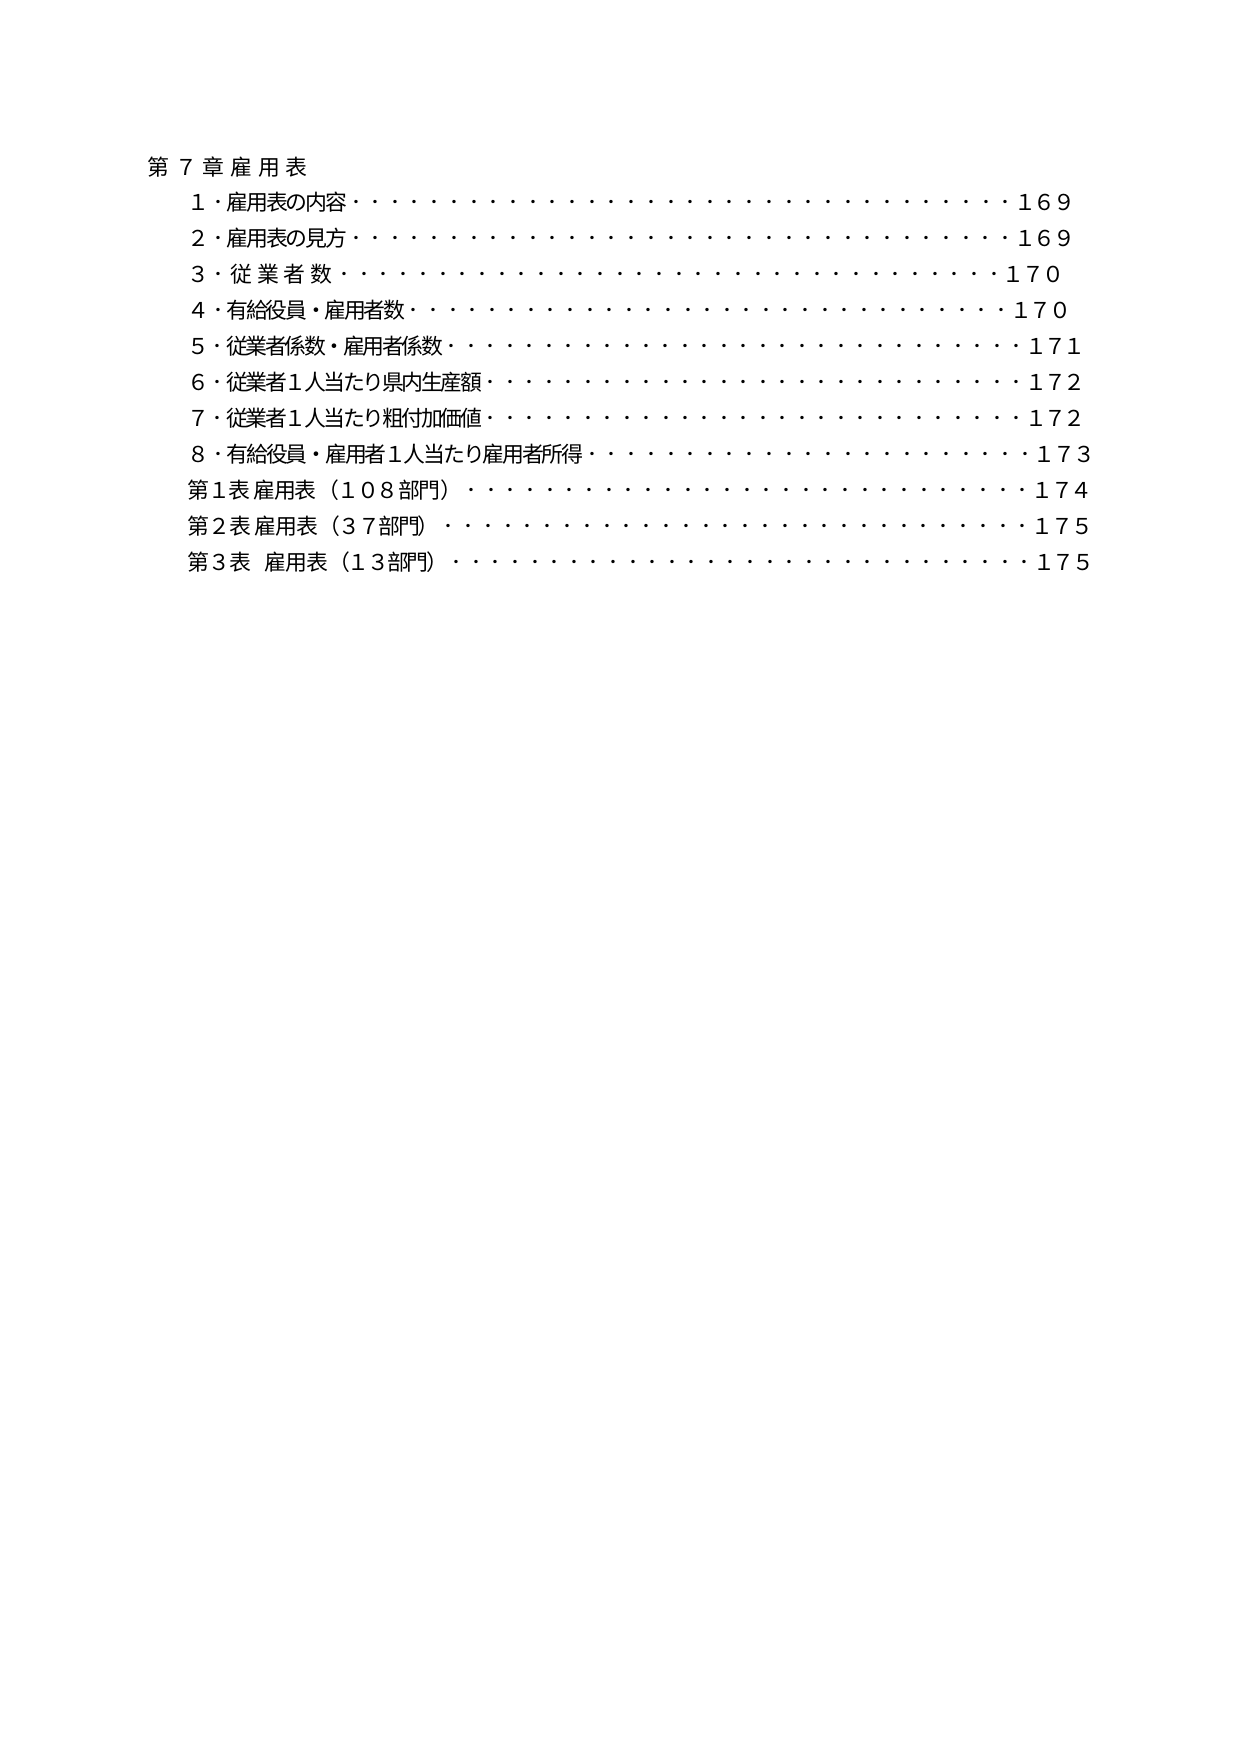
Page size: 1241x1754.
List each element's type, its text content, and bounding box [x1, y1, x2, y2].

text ５．従業者係数・雇用者係数．．．．．．．．．．．．．．．．．．．．．．．．．．．．．．１７１ [187, 331, 1117, 361]
text ３． 従 業 者 数 ．．．．．．．．．．．．．．．．．．．．．．．．．．．．．．．．．．１７０ [187, 259, 1117, 289]
text １．雇用表の内容．．．．．．．．．．．．．．．．．．．．．．．．．．．．．．．．．．１６９ [187, 187, 1117, 217]
text 第 ７ 章 雇 用 表 [148, 151, 1117, 181]
text ４．有給役員・雇用者数．．．．．．．．．．．．．．．．．．．．．．．．．．．．．．．１７０ [187, 295, 1117, 325]
text ２．雇用表の見方．．．．．．．．．．．．．．．．．．．．．．．．．．．．．．．．．．１６９ [187, 223, 1117, 253]
text ６．従業者１人当たり県内生産額．．．．．．．．．．．．．．．．．．．．．．．．．．．．１７２ [187, 367, 1117, 397]
text ８．有給役員・雇用者１人当たり雇用者所得．．．．．．．．．．．．．．．．．．．．．．．１７３ 第１表 雇用表（１０８部門）．．．．．．．．．．．．．．．．．．．．．．．．．．．．．１７４ 第２表 雇用表（３７部門）．．．．．．．．．．．．．．．．．．．．．．．．．．．．．．１７５ 第３表 雇用表（１３部門）．．．．．．．．．．．．．．．．．．．．．．．．．．．．．．１７５ [187, 438, 1096, 576]
text ７．従業者１人当たり粗付加価値．．．．．．．．．．．．．．．．．．．．．．．．．．．．１７２ [187, 402, 1117, 432]
